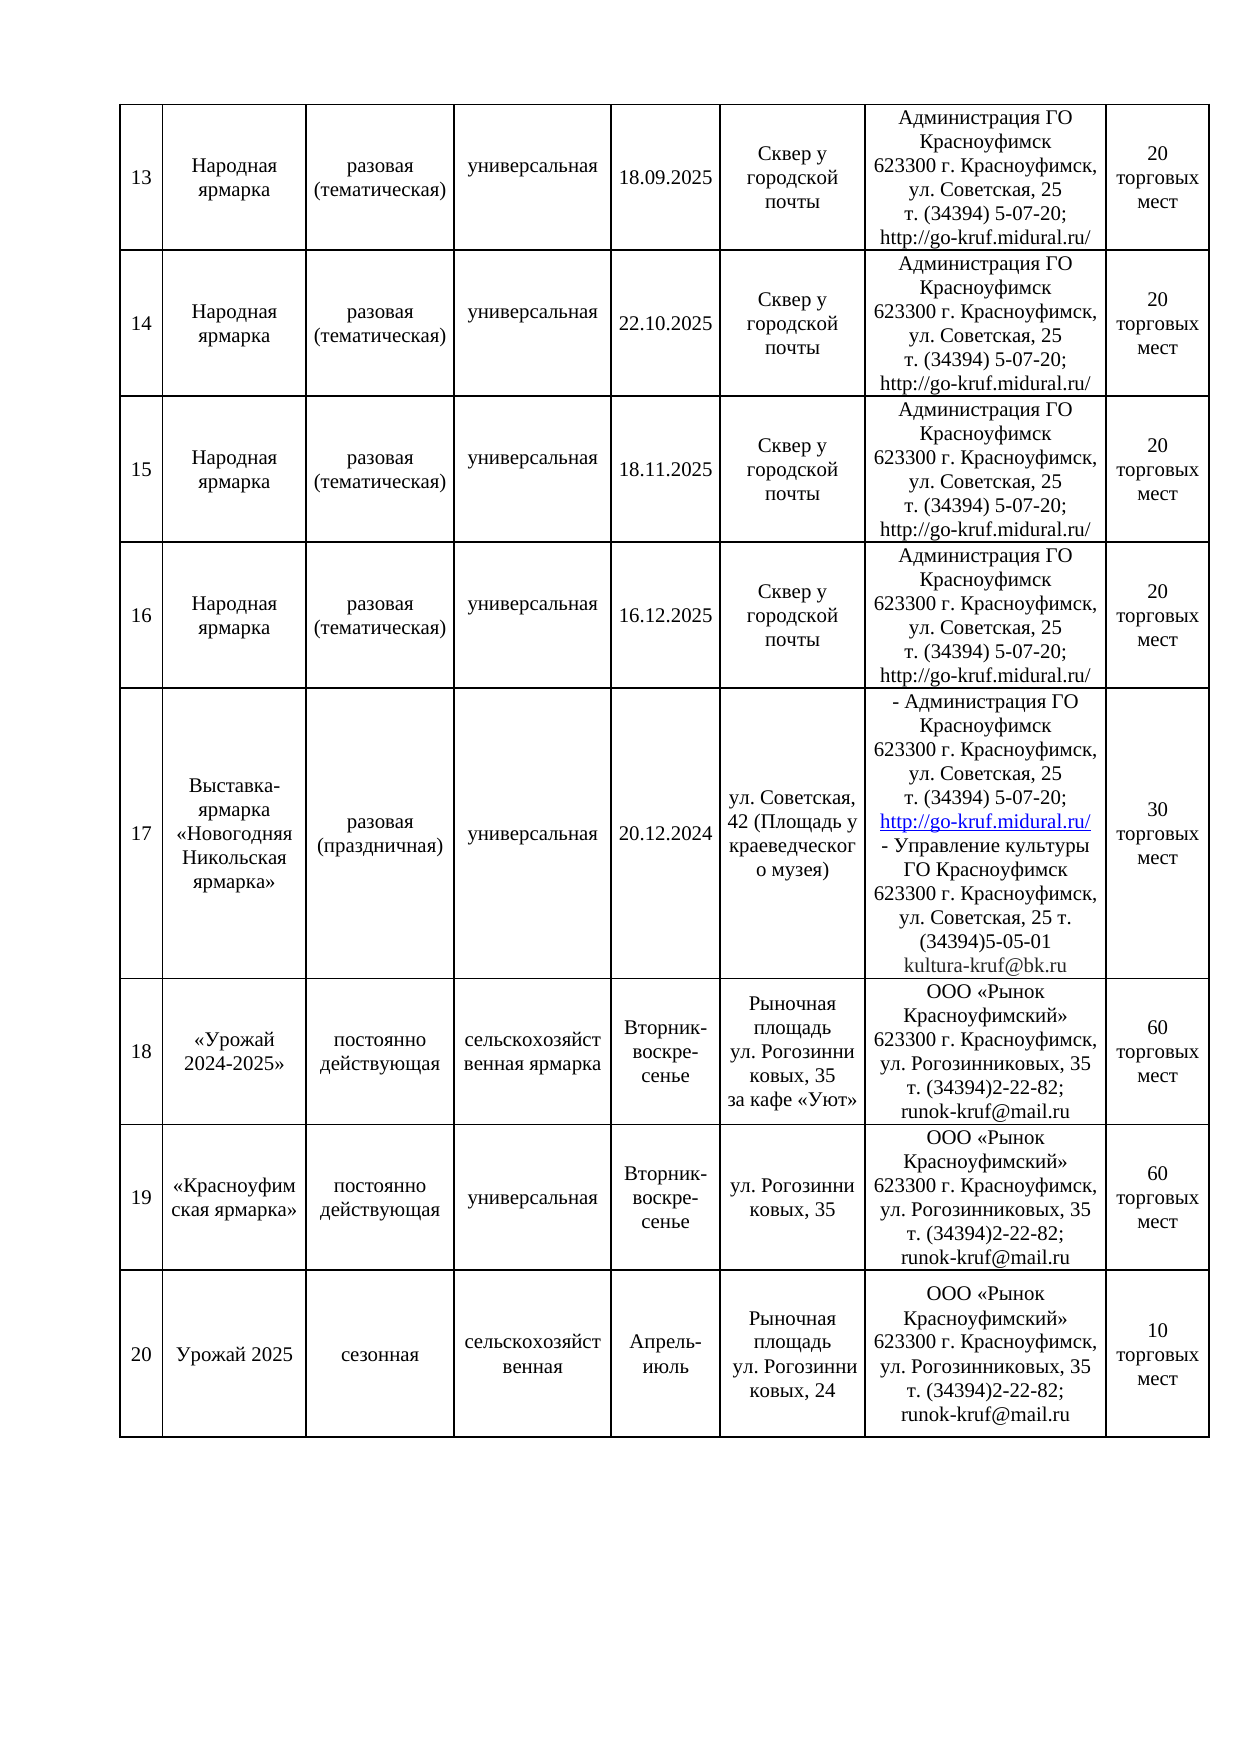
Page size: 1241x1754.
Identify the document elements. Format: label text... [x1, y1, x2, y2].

table_cell Урожай 2025 [163, 1271, 305, 1436]
table_cell 16.12.2025 [612, 543, 719, 687]
table_cell Администрация ГО Красноуфимск 623300 г. Красноуфимск, ул. Советская, 25 т. (34394) 5-07-20; http://go-kruf.midural.ru/ [866, 543, 1105, 687]
table_cell 20.12.2024 [612, 689, 719, 977]
table_cell 10 торговых мест [1107, 1271, 1208, 1436]
table_cell универсальная [455, 251, 610, 395]
table_cell 60 торговых мест [1107, 979, 1208, 1123]
table_cell сельскохозяйственная ярмарка [455, 979, 610, 1123]
table_cell Сквер у городской почты [721, 543, 864, 687]
table_cell 15 [121, 397, 162, 541]
table_cell разовая (тематическая) [307, 397, 453, 541]
table_cell 20 торговых мест [1107, 543, 1208, 687]
table_cell ул. Советская, 42 (Площадь у краеведческого музея) [721, 689, 864, 977]
table_cell универсальная [455, 1125, 610, 1269]
table_cell Вторник-воскре-сенье [612, 979, 719, 1123]
table_cell универсальная [455, 397, 610, 541]
table_cell «Красноуфимская ярмарка» [163, 1125, 305, 1269]
table_cell 14 [121, 251, 162, 395]
table_cell Сквер у городской почты [721, 397, 864, 541]
table_cell Народная ярмарка [163, 543, 305, 687]
table_cell Выставка-ярмарка «НовогодняяНикольская ярмарка» [163, 689, 305, 977]
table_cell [307, 105, 453, 249]
table_cell 19 [121, 1125, 162, 1269]
table_cell 18.11.2025 [612, 397, 719, 541]
table_cell разовая (праздничная) [307, 689, 453, 977]
table_cell - Администрация ГО Красноуфимск 623300 г. Красноуфимск, ул. Советская, 25 т. (34394) 5-07-20; http://go-kruf.midural.ru/ - Управление культуры ГО Красноуфимск 623300 г. Красноуфимск, ул. Советская, 25 т. (34394)5-05-01 kultura-kruf@bk.ru [866, 689, 1105, 977]
table_cell «Урожай 2024-2025» [163, 979, 305, 1123]
table_cell Народная ярмарка [163, 251, 305, 395]
table_cell Народная ярмарка [163, 105, 305, 249]
table_cell сезонная [307, 1271, 453, 1436]
table_cell 18.09.2025 [612, 105, 719, 249]
table_cell универсальная [455, 543, 610, 687]
table_cell 20 торговых мест [1107, 105, 1208, 249]
table_cell 18 [121, 979, 162, 1123]
table_cell 20 торговых мест [1107, 251, 1208, 395]
table_cell универсальная [455, 105, 610, 249]
table_cell Вторник-воскре-сенье [612, 1125, 719, 1269]
table_cell 13 [121, 105, 162, 249]
table_cell Администрация ГО Красноуфимск 623300 г. Красноуфимск, ул. Советская, 25 т. (34394) 5-07-20; http://go-kruf.midural.ru/ [866, 397, 1105, 541]
table_cell постоянно действующая [307, 1125, 453, 1269]
table_cell 16 [121, 543, 162, 687]
table_cell Администрация ГО Красноуфимск 623300 г. Красноуфимск, ул. Советская, 25 т. (34394) 5-07-20; http://go-kruf.midural.ru/ [866, 251, 1105, 395]
table_cell 60 торговых мест [1107, 1125, 1208, 1269]
table_cell 17 [121, 689, 162, 977]
table_cell Сквер у городской почты [721, 105, 864, 249]
table_cell 30 торговых мест [1107, 689, 1208, 977]
table_cell ООО «Рынок Красноуфимский» 623300 г. Красноуфимск, ул. Рогозинниковых, 35 т. (34394)2-22-82; runok-kruf@mail.ru [866, 979, 1105, 1123]
table_cell 22.10.2025 [612, 251, 719, 395]
table_cell Рыночная площадь ул. Рогозинни ковых, 35 за кафе «Уют» [721, 979, 864, 1123]
table_cell сельскохозяйственная [455, 1271, 610, 1436]
table_cell Апрель-июль [612, 1271, 719, 1436]
table_cell 20 [121, 1271, 162, 1436]
table_cell разовая (тематическая) [307, 251, 453, 395]
table_cell разовая (тематическая) [307, 543, 453, 687]
table_cell универсальная [455, 689, 610, 977]
table_cell ООО «Рынок Красноуфимский» 623300 г. Красноуфимск, ул. Рогозинниковых, 35 т. (34394)2-22-82; runok-kruf@mail.ru [866, 1125, 1105, 1269]
table_cell ООО «Рынок Красноуфимский» 623300 г. Красноуфимск, ул. Рогозинниковых, 35 т. (34394)2-22-82; runok-kruf@mail.ru [866, 1271, 1105, 1436]
table_cell 20 торговых мест [1107, 397, 1208, 541]
table_cell Сквер у городской почты [721, 251, 864, 395]
table_cell Народная ярмарка [163, 397, 305, 541]
table_cell постоянно действующая [307, 979, 453, 1123]
table_cell Рыночная площадь ул. Рогозинни ковых, 24 [721, 1271, 864, 1436]
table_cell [866, 105, 1105, 249]
table_cell ул. Рогозинни ковых, 35 [721, 1125, 864, 1269]
